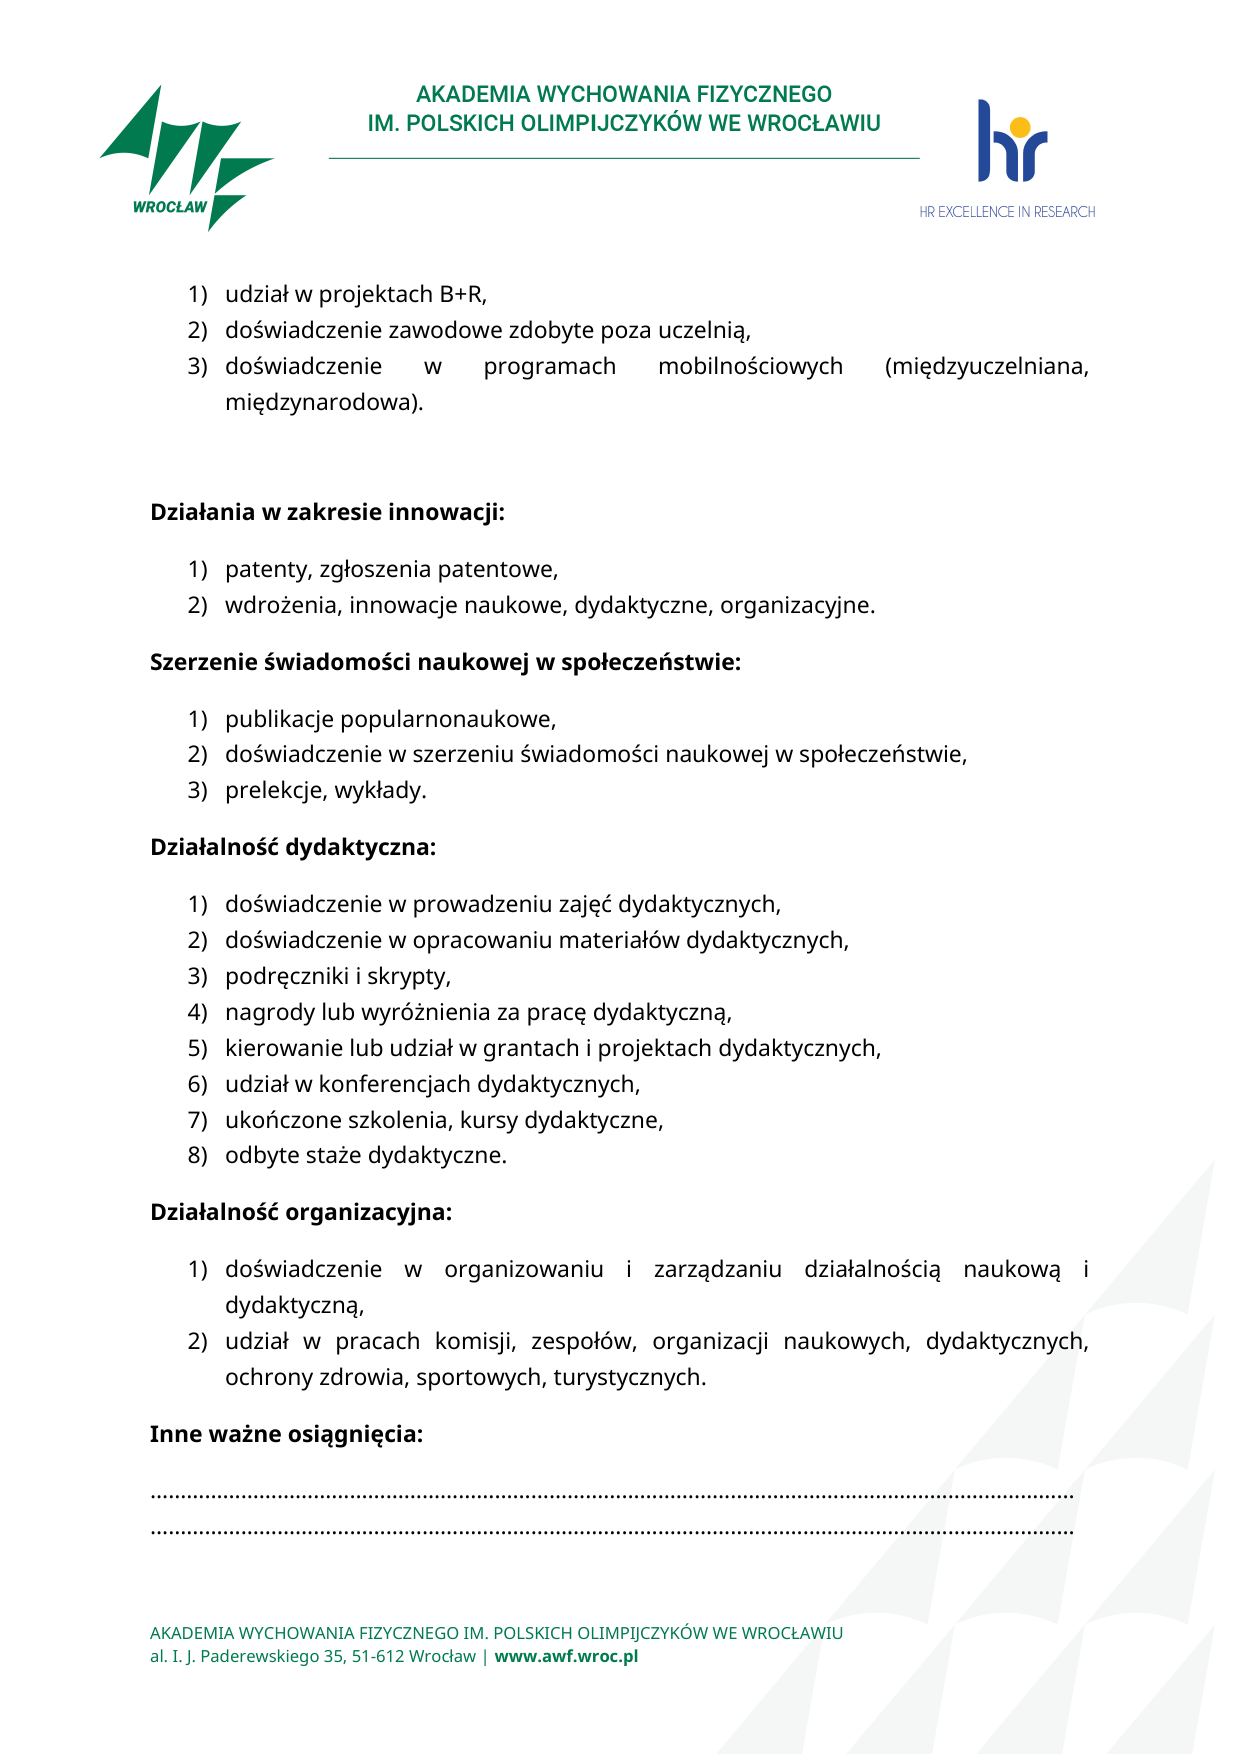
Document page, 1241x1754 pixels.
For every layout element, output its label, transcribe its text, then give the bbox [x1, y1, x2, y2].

list wdrożenia, innowacje naukowe, dydaktyczne, organizacyjne. [187, 589, 1090, 620]
list patenty, zgłoszenia patentowe, [187, 553, 1090, 584]
list doświadczenie w opracowaniu materiałów dydaktycznych, [187, 924, 1090, 955]
list kierowanie lub udział w grantach i projektach dydaktycznych, [187, 1032, 1090, 1063]
list doświadczenie w organizowaniu i zarządzaniu działalnością naukową i dydaktyczną, [187, 1253, 1090, 1320]
list nagrody lub wyróżnienia za pracę dydaktyczną, [187, 996, 1090, 1027]
text Szerzenie świadomości naukowej w społeczeństwie: [150, 646, 1090, 677]
text Działalność organizacyjna: [150, 1196, 1090, 1227]
list doświadczenie zawodowe zdobyte poza uczelnią, [187, 314, 1090, 345]
list ukończone szkolenia, kursy dydaktyczne, [187, 1103, 1090, 1135]
list udział w pracach komisji, zespołów, organizacji naukowych, dydaktycznych, ochrony zdrowia, sportowych, turystycznych. [187, 1325, 1090, 1392]
list publikacje popularnonaukowe, [187, 702, 1090, 734]
list doświadczenie w szerzeniu świadomości naukowej w społeczeństwie, [187, 738, 1090, 770]
list podręczniki i skrypty, [187, 960, 1090, 991]
text Inne ważne osiągnięcia: [150, 1418, 1090, 1449]
list odbyte staże dydaktyczne. [187, 1139, 1090, 1171]
list prelekcje, wykłady. [187, 774, 1090, 806]
picture [0, 25, 1215, 1754]
list doświadczenie w prowadzeniu zajęć dydaktycznych, [187, 888, 1090, 919]
text Działalność dydaktyczna: [150, 831, 1090, 862]
text Działania w zakresie innowacji: [150, 496, 1090, 527]
list doświadczenie w programach mobilnościowych (międzyuczelniana, międzynarodowa). [187, 350, 1090, 417]
list udział w projektach B+R, [187, 278, 1090, 309]
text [150, 1474, 1090, 1542]
list udział w konferencjach dydaktycznych, [187, 1068, 1090, 1099]
